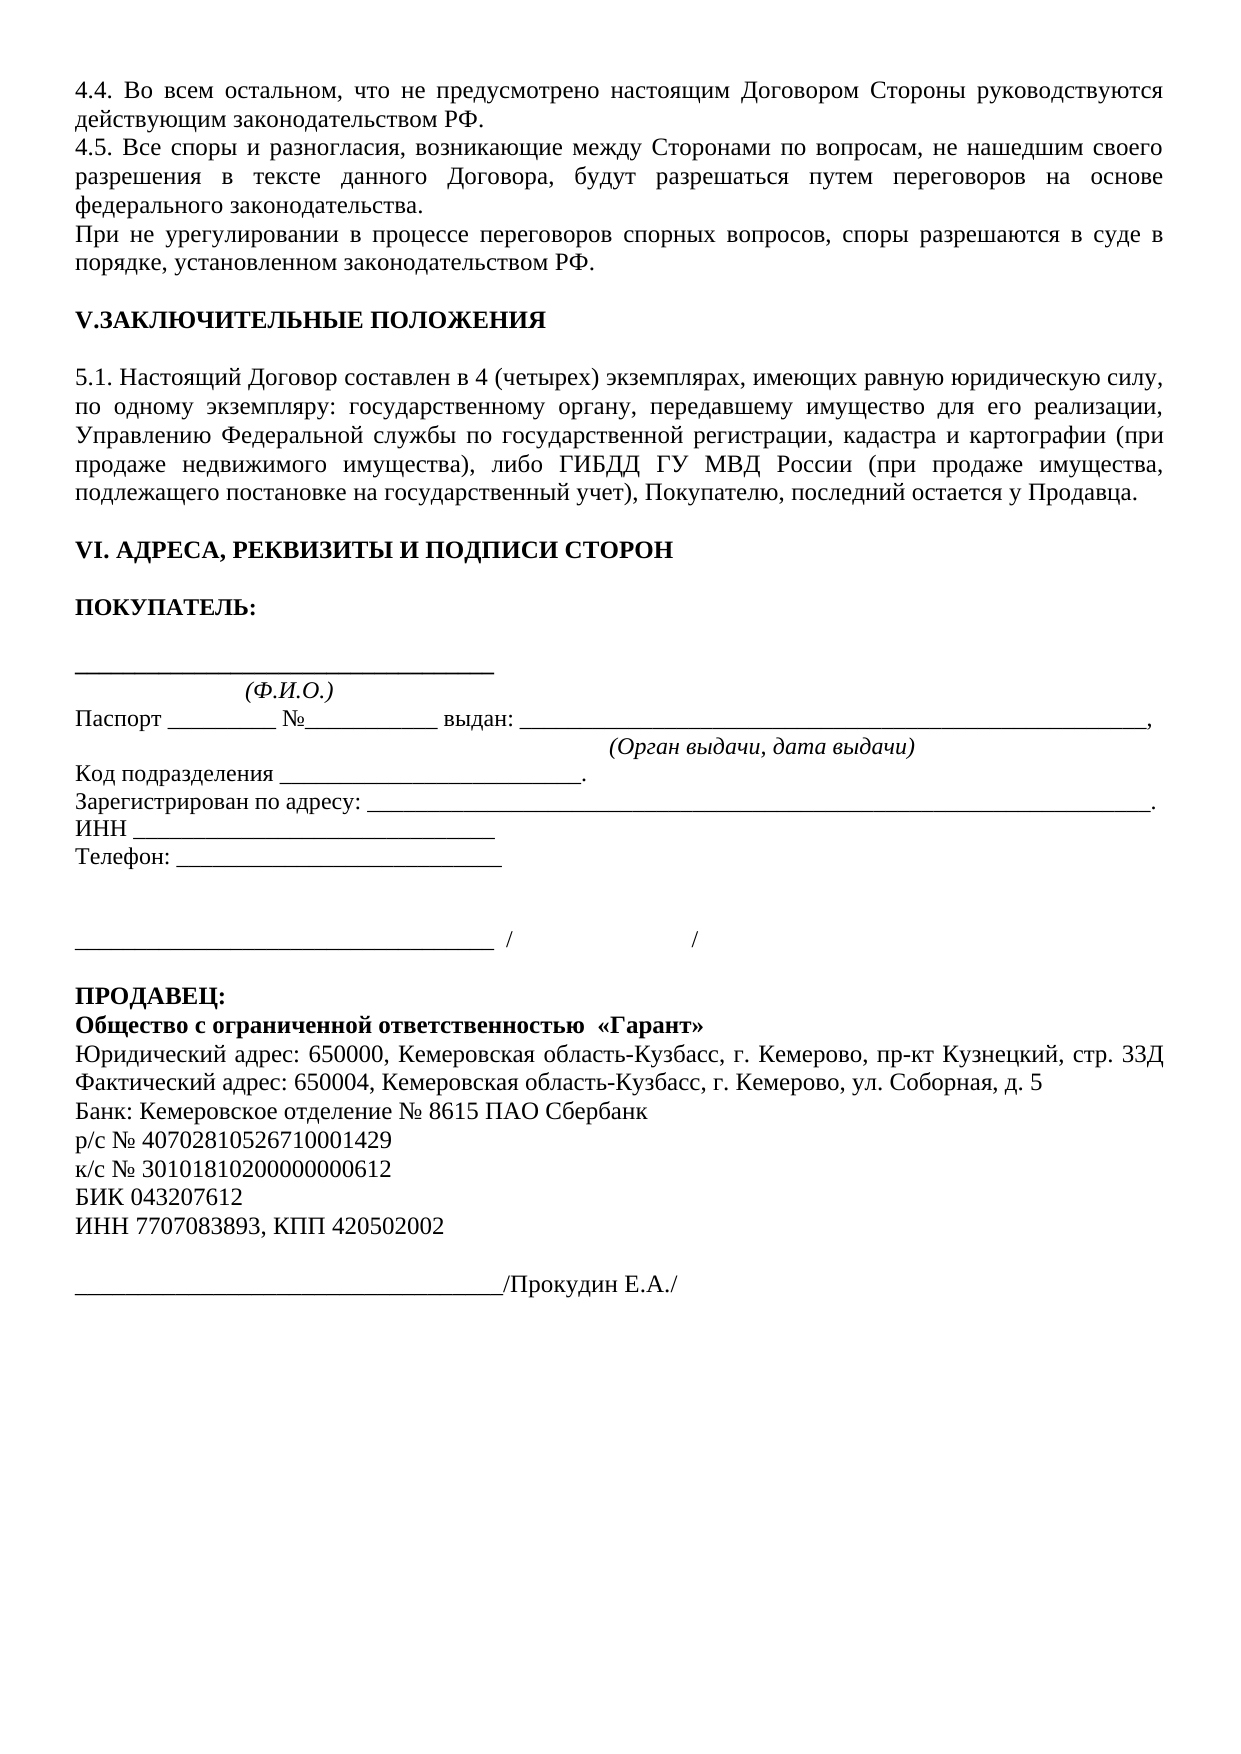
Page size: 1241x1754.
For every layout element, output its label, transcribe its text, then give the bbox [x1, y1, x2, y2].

text ИНН 7707083893, КПП 420502002 [75, 1211, 1165, 1240]
text р/с № 40702810526710001429 [75, 1125, 1165, 1154]
text Код подразделения _________________________. [75, 759, 1165, 787]
text 4.4. Во всем остальном, что не предусмотрено настоящим Договором Стороны руководствуются действующим законодательством РФ. [75, 75, 1165, 132]
text к/с № 30101810200000000612 [75, 1154, 1165, 1182]
text V.ЗАКЛЮЧИТЕЛЬНЫЕ ПОЛОЖЕНИЯ [75, 305, 1165, 334]
text Банк: Кемеровское отделение № 8615 ПАО Сбербанк [75, 1096, 1165, 1125]
text Телефон: ___________________________ [75, 842, 1165, 870]
text 4.5. Все споры и разногласия, возникающие между Сторонами по вопросам, не нашедшим своего разрешения в тексте данного Договора, будут разрешаться путем переговоров на основе федерального законодательства. [75, 132, 1165, 219]
text VI. АДРЕСА, РЕКВИЗИТЫ И ПОДПИСИ СТОРОН [75, 535, 1165, 564]
text Юридический адрес: 650000, Кемеровская область-Кузбасс, г. Кемерово, пр-кт Кузнецкий, стр. 33Д Фактический адрес: 650004, Кемеровская область-Кузбасс, г. Кемерово, ул. Соборная, д. 5 [75, 1039, 1165, 1096]
text Зарегистрирован по адресу: _________________________________________________________________. [75, 787, 1165, 814]
text Паспорт _________ №___________ выдан: ____________________________________________________, [75, 704, 1165, 732]
text (Орган выдачи, дата выдачи) [75, 732, 1165, 759]
text ___________________________________ / / [75, 925, 1165, 952]
text ИНН ______________________________ [75, 814, 1165, 842]
text При не урегулировании в процессе переговоров спорных вопросов, споры разрешаются в суде в порядке, установленном законодательством РФ. [75, 219, 1165, 276]
text БИК 043207612 [75, 1182, 1165, 1211]
text 5.1. Настоящий Договор составлен в 4 (четырех) экземплярах, имеющих равную юридическую силу, по одному экземпляру: государственному органу, передавшему имущество для его реализации, Управлению Федеральной службы по государственной регистрации, кадастра и картографии (при продаже недвижимого имущества), либо ГИБДД ГУ МВД России (при продаже имущества, подлежащего постановке на государственный учет), Покупателю, последний остается у Продавца. [75, 362, 1165, 506]
text __________________________________/Прокудин Е.А./ [75, 1269, 1165, 1297]
text ПОКУПАТЕЛЬ: [75, 592, 1165, 620]
text ___________________________________ [75, 649, 1165, 676]
text (Ф.И.О.) [75, 676, 1165, 704]
text ПРОДАВЕЦ: [75, 981, 1165, 1010]
text Общество с ограниченной ответственностью «Гарант» [75, 1010, 1165, 1039]
